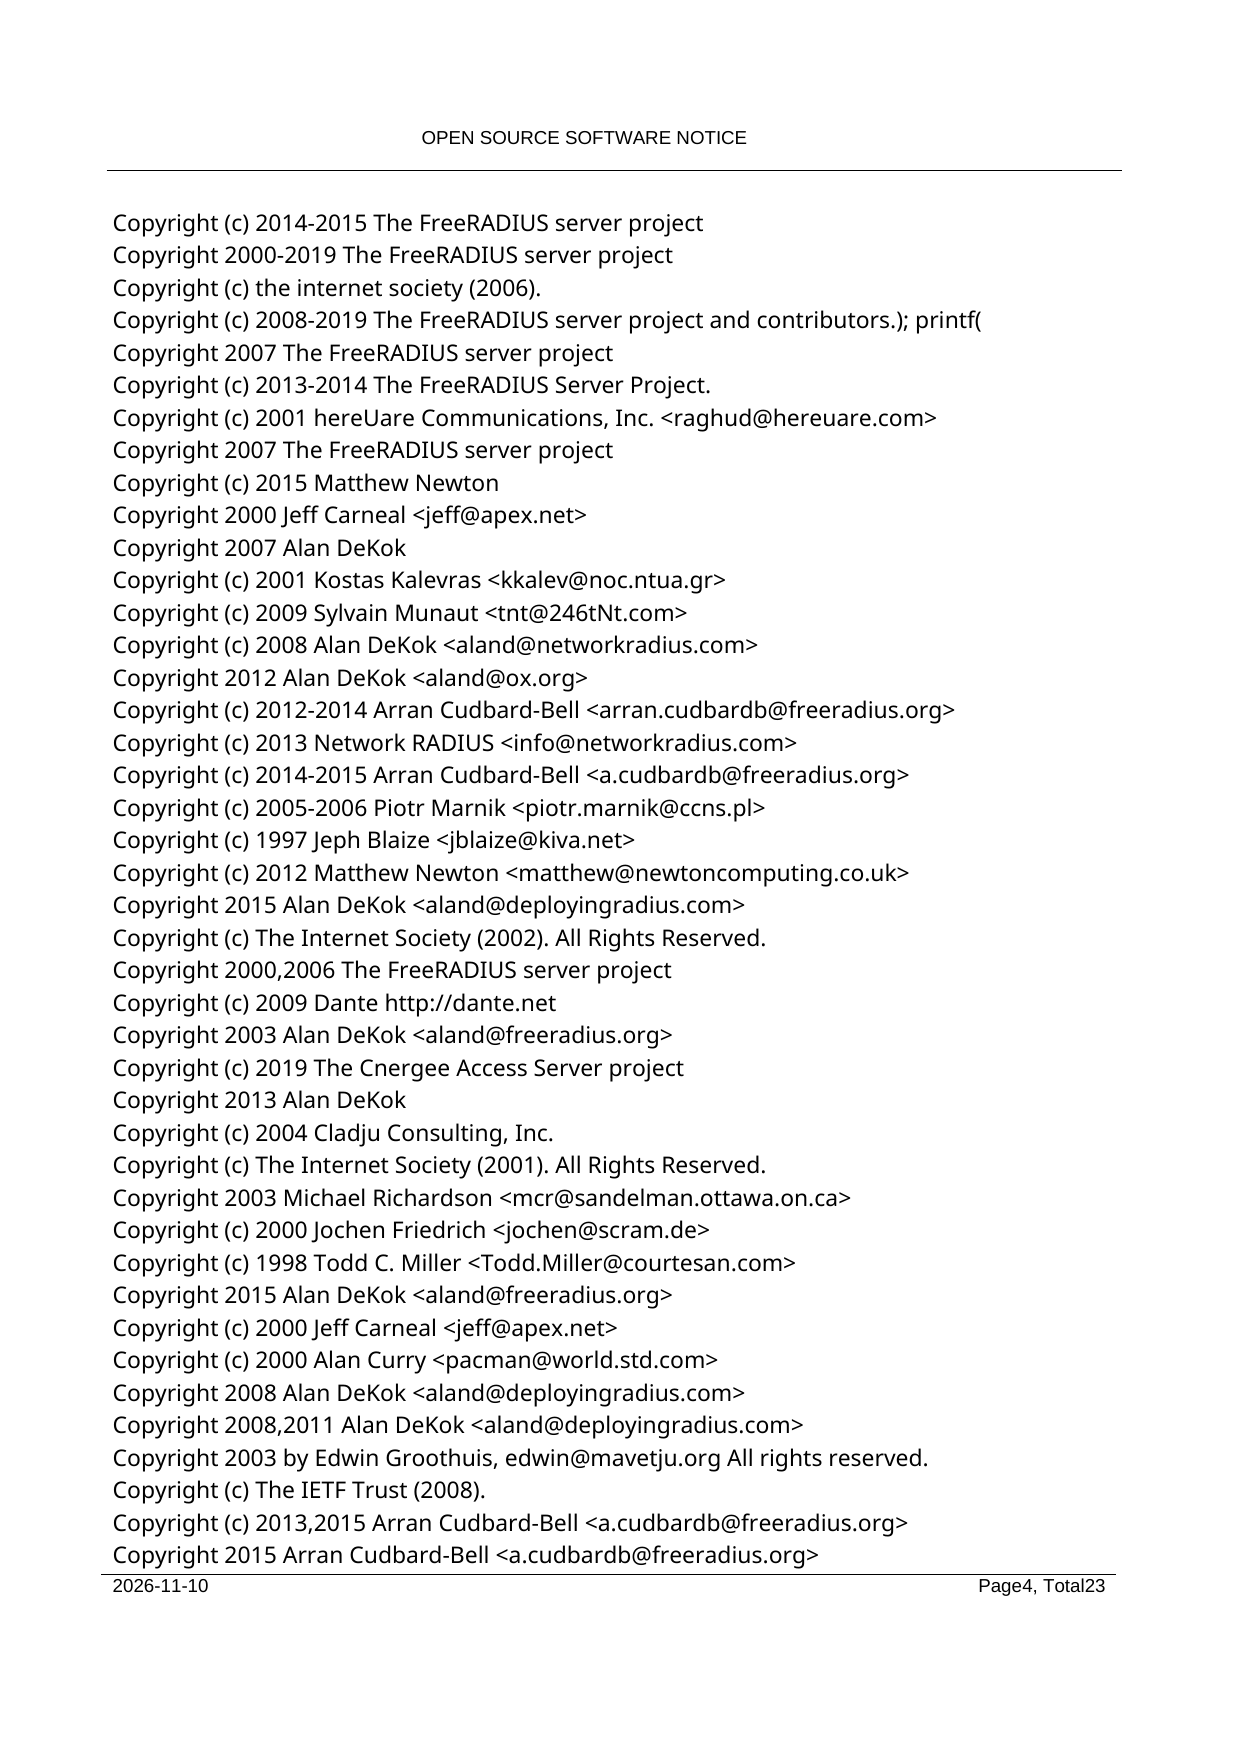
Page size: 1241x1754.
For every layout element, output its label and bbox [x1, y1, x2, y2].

text [112, 206, 1128, 1571]
